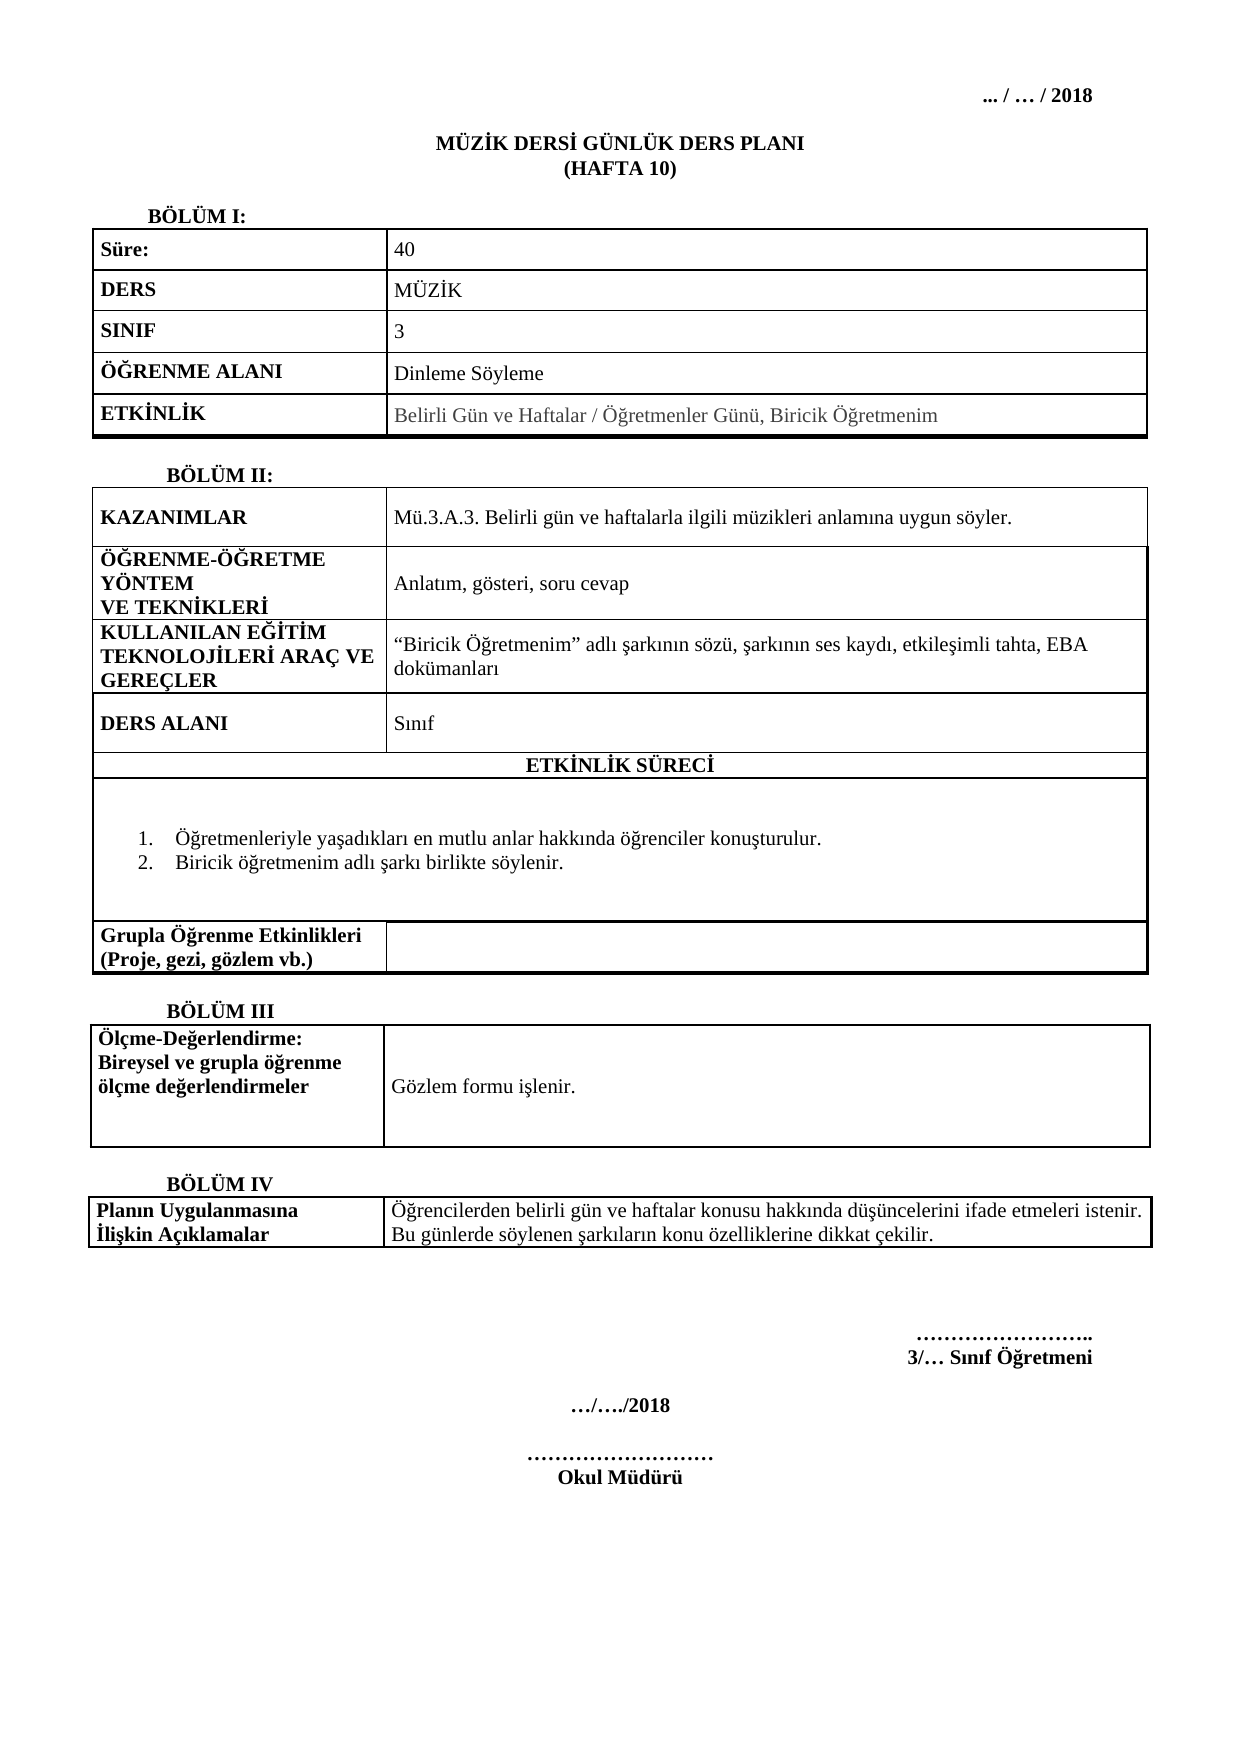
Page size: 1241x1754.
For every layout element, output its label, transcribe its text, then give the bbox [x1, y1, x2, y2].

table_header Süre: [94, 230, 386, 269]
table_header Gözlem formu işlenir. [385, 1026, 1149, 1146]
text (HAFTA 10) [148, 155, 1093, 179]
subtitle BÖLÜM IV [148, 1172, 1093, 1196]
table_header KAZANIMLAR [93, 488, 386, 546]
table_cell Belirli Gün ve Haftalar / Öğretmenler Günü, Biricik Öğretmenim [388, 395, 1146, 434]
table_header Öğrencilerden belirli gün ve haftalar konusu hakkında düşüncelerini ifade etmeleri istenir. Bu günlerde söylenen şarkıların konu özelliklerine dikkat çekilir. [385, 1198, 1150, 1246]
table_cell DERS [94, 271, 386, 310]
table_header Planın Uygulanmasına İlişkin Açıklamalar [90, 1198, 383, 1246]
table_header Ölçme-Değerlendirme: Bireysel ve grupla öğrenme ölçme değerlendirmeler [92, 1026, 383, 1146]
text BÖLÜM II: [148, 463, 1093, 487]
table_cell ÖĞRENME ALANI [94, 353, 386, 393]
text Okul Müdürü [148, 1465, 1093, 1489]
table_cell ÖĞRENME-ÖĞRETME YÖNTEM VE TEKNİKLERİ [93, 547, 386, 619]
table_cell KULLANILAN EĞİTİM TEKNOLOJİLERİ ARAÇ VE GEREÇLER [93, 620, 386, 692]
table_cell Dinleme Söyleme [388, 353, 1146, 393]
subtitle BÖLÜM III [148, 999, 1093, 1023]
text MÜZİK DERSİ GÜNLÜK DERS PLANI [148, 131, 1093, 155]
table_cell Grupla Öğrenme Etkinlikleri (Proje, gezi, gözlem vb.) [94, 922, 386, 971]
table_cell MÜZİK [388, 271, 1146, 310]
text …………………….. [148, 1321, 1093, 1344]
table_cell SINIF [94, 311, 386, 352]
table_cell DERS ALANI [94, 694, 386, 752]
table_cell “Biricik Öğretmenim” adlı şarkının sözü, şarkının ses kaydı, etkileşimli tahta, EBA dokümanları [387, 620, 1146, 692]
text BÖLÜM I: [148, 203, 1093, 228]
table_cell Sınıf [387, 694, 1146, 752]
text 3/… Sınıf Öğretmeni [148, 1344, 1093, 1369]
table_cell ETKİNLİK SÜRECİ [94, 753, 1146, 777]
table_cell Anlatım, gösteri, soru cevap [387, 547, 1146, 619]
table_cell [387, 923, 1146, 971]
table_cell 3 [388, 311, 1146, 352]
table_header 40 [388, 230, 1146, 269]
table_cell Öğretmenleriyle yaşadıkları en mutlu anlar hakkında öğrenciler konuşturulur. Biricik öğretmenim adlı şarkı birlikte söylenir. [94, 779, 1146, 920]
text ... / … / 2018 [148, 83, 1093, 107]
table_cell ETKİNLİK [94, 395, 386, 434]
text ……………………… [148, 1441, 1093, 1465]
table_header Mü.3.A.3. Belirli gün ve haftalarla ilgili müzikleri anlamına uygun söyler. [387, 488, 1147, 546]
text …/…./2018 [148, 1393, 1093, 1417]
